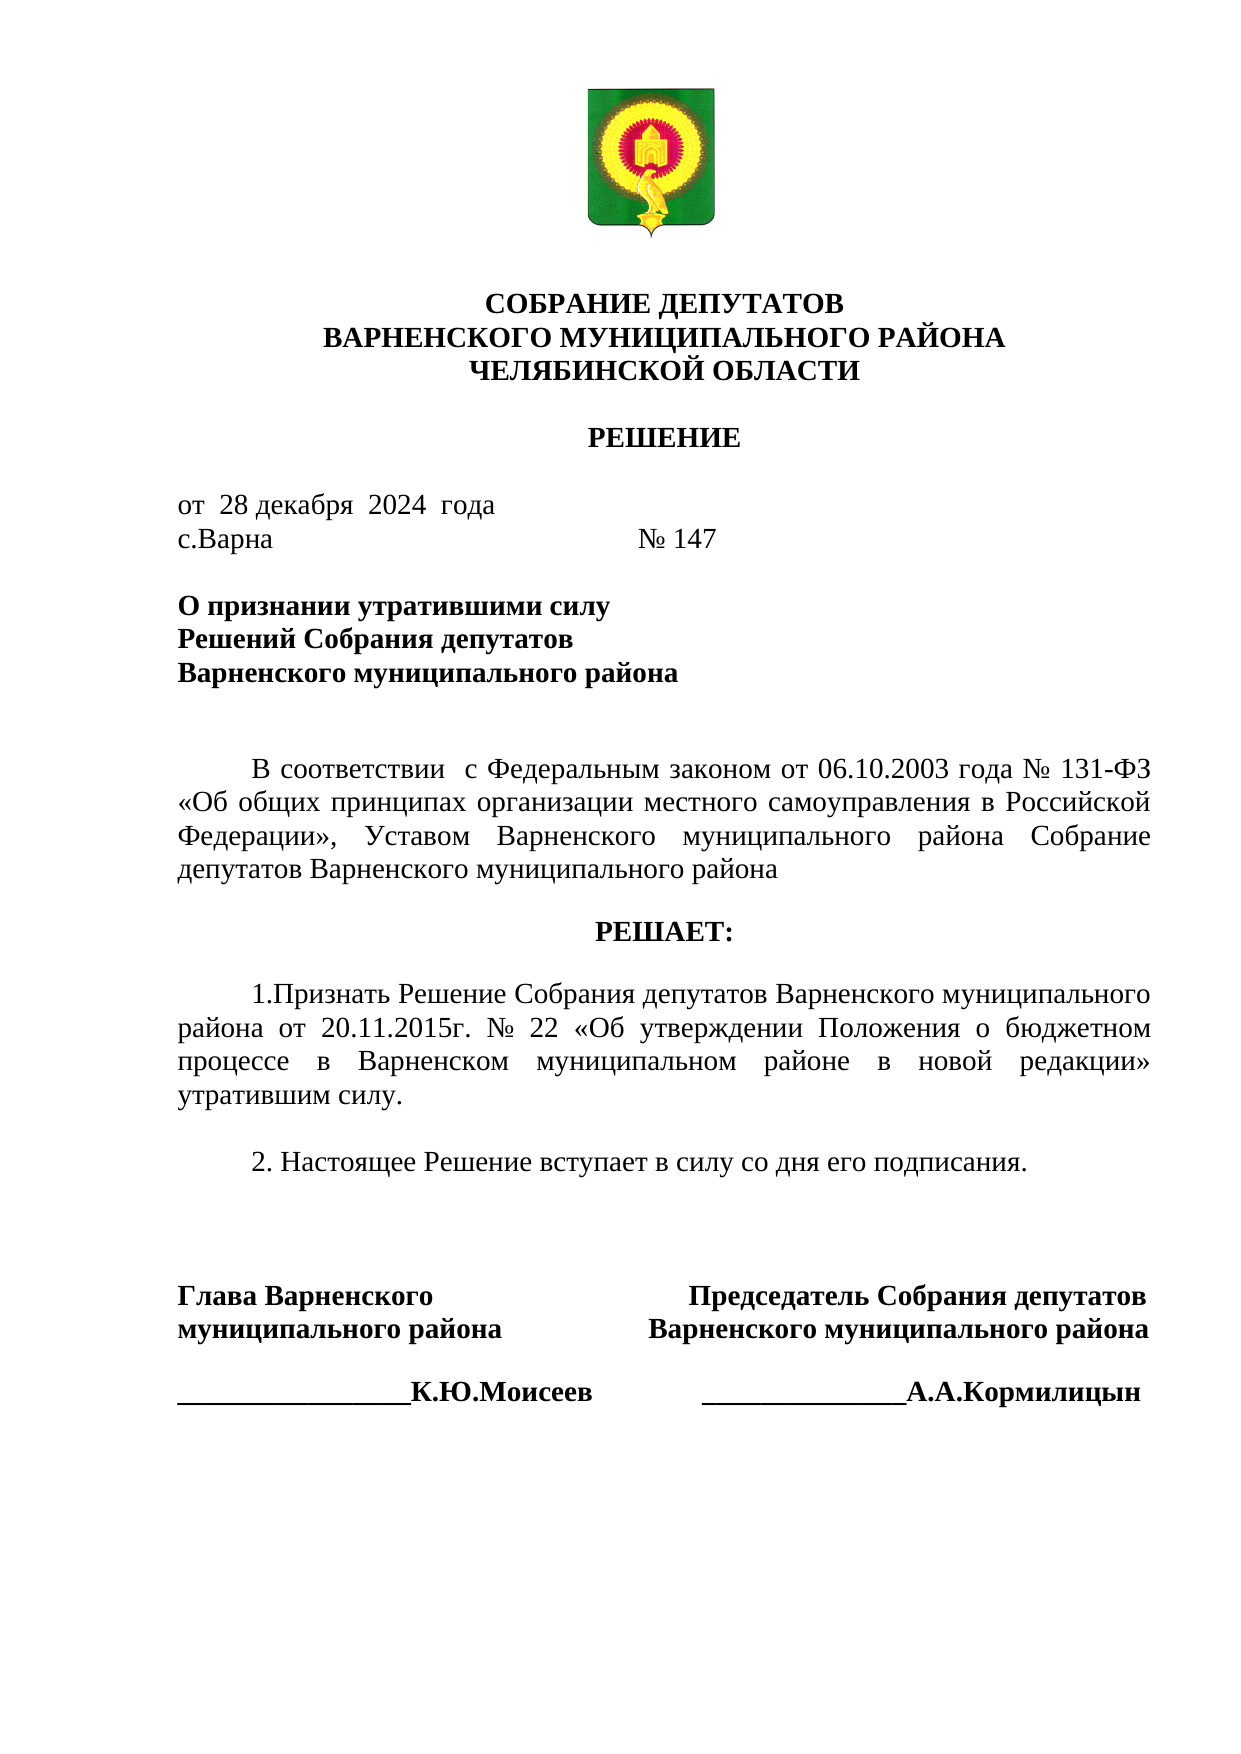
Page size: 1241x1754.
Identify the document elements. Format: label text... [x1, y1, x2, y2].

text ________________К.Ю.Моисеев ______________А.А.Кормилицын [177, 1374, 1152, 1407]
text 1.Признать Решение Собрания депутатов Варненского муниципального района от 20.11.2015г. № 22 «Об утверждении Положения о бюджетном процессе в Варненском муниципальном районе в новой редакции» утратившим силу. [177, 976, 1152, 1110]
text РЕШАЕТ: [177, 914, 1152, 947]
text муниципального района Варненского муниципального района [177, 1312, 1152, 1345]
text ВАРНЕНСКОГО МУНИЦИПАЛЬНОГО РАЙОНА [177, 320, 1152, 353]
text Варненского муниципального района [177, 655, 1152, 689]
subtitle РЕШЕНИЕ [177, 420, 1152, 454]
text с.Варна № 147 [177, 521, 1152, 554]
text О признании утратившими силу [177, 588, 1152, 622]
text Решений Собрания депутатов [177, 622, 1152, 655]
text 2. Настоящее Решение вступает в силу со дня его подписания. [177, 1144, 1152, 1177]
text Глава Варненского Председатель Собрания депутатов [177, 1278, 1152, 1312]
subtitle СОБРАНИЕ ДЕПУТАТОВ [177, 286, 1152, 320]
text В соответствии с Федеральным законом от 06.10.2003 года № 131-ФЗ «Об общих принципах организации местного самоуправления в Российской Федерации», Уставом Варненского муниципального района Собрание депутатов Варненского муниципального района [177, 751, 1152, 885]
text от 28 декабря 2024 года [177, 487, 1152, 521]
text ЧЕЛЯБИНСКОЙ ОБЛАСТИ [177, 353, 1152, 387]
picture [587, 88, 715, 238]
